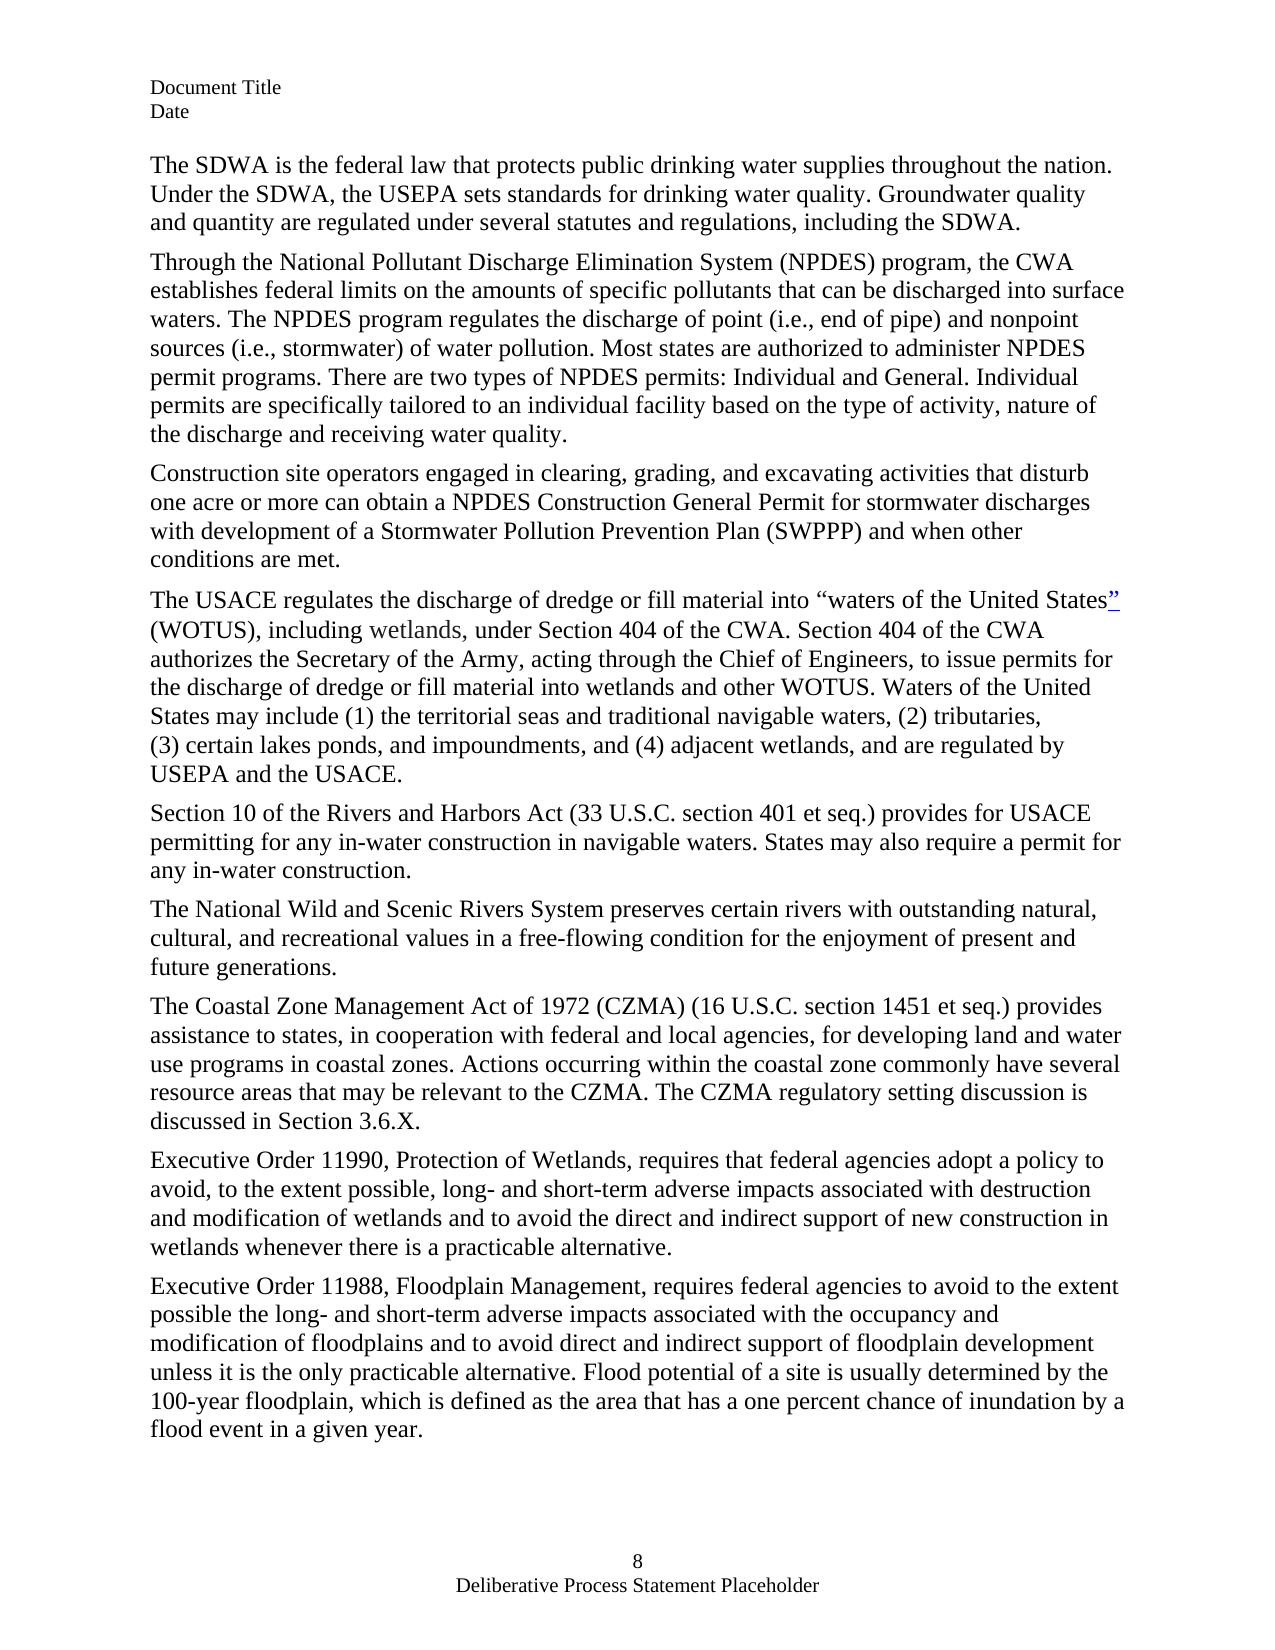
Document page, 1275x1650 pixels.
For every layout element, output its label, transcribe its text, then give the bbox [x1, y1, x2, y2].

text The USACE regulates the discharge of dredge or fill material into “waters of the United States” (WOTUS), including wetlands, under Section 404 of the CWA. Section 404 of the CWA authorizes the Secretary of the Army, acting through the Chief of Engineers, to issue permits for the discharge of dredge or fill material into wetlands and other WOTUS. Waters of the United States may include (1) the territorial seas and traditional navigable waters, (2) tributaries, (3) certain lakes ponds, and impoundments, and (4) adjacent wetlands, and are regulated by USEPA and the USACE. [150, 584, 1125, 787]
text The Coastal Zone Management Act of 1972 (CZMA) (16 U.S.C. section 1451 et seq.) provides assistance to states, in cooperation with federal and local agencies, for developing land and water use programs in coastal zones. Actions occurring within the coastal zone commonly have several resource areas that may be relevant to the CZMA. The CZMA regulatory setting discussion is discussed in Section 3.6.X. [150, 991, 1125, 1135]
text The National Wild and Scenic Rivers System preserves certain rivers with outstanding natural, cultural, and recreational values in a free-flowing condition for the enjoyment of present and future generations. [150, 894, 1125, 981]
text Executive Order 11990, Protection of Wetlands, requires that federal agencies adopt a policy to avoid, to the extent possible, long- and short-term adverse impacts associated with destruction and modification of wetlands and to avoid the direct and indirect support of new construction in wetlands whenever there is a practicable alternative. [150, 1145, 1125, 1260]
text Section 10 of the Rivers and Harbors Act (33 U.S.C. section 401 et seq.) provides for USACE permitting for any in-water construction in navigable waters. States may also require a permit for any in-water construction. [150, 798, 1125, 884]
text The SDWA is the federal law that protects public drinking water supplies throughout the nation. Under the SDWA, the USEPA sets standards for drinking water quality. Groundwater quality and quantity are regulated under several statutes and regulations, including the SDWA. [150, 150, 1125, 236]
text Executive Order 11988, Floodplain Management, requires federal agencies to avoid to the extent possible the long- and short-term adverse impacts associated with the occupancy and modification of floodplains and to avoid direct and indirect support of floodplain development unless it is the only practicable alternative. Flood potential of a site is usually determined by the 100-year floodplain, which is defined as the area that has a one percent chance of inundation by a flood event in a given year. [150, 1271, 1125, 1443]
text Through the National Pollutant Discharge Elimination System (NPDES) program, the CWA establishes federal limits on the amounts of specific pollutants that can be discharged into surface waters. The NPDES program regulates the discharge of point (i.e., end of pipe) and nonpoint sources (i.e., stormwater) of water pollution. Most states are authorized to administer NPDES permit programs. There are two types of NPDES permits: Individual and General. Individual permits are specifically tailored to an individual facility based on the type of activity, nature of the discharge and receiving water quality. [150, 247, 1125, 448]
text Construction site operators engaged in clearing, grading, and excavating activities that disturb one acre or more can obtain a NPDES Construction General Permit for stormwater discharges with development of a Stormwater Pollution Prevention Plan (SWPPP) and when other conditions are met. [150, 458, 1125, 573]
